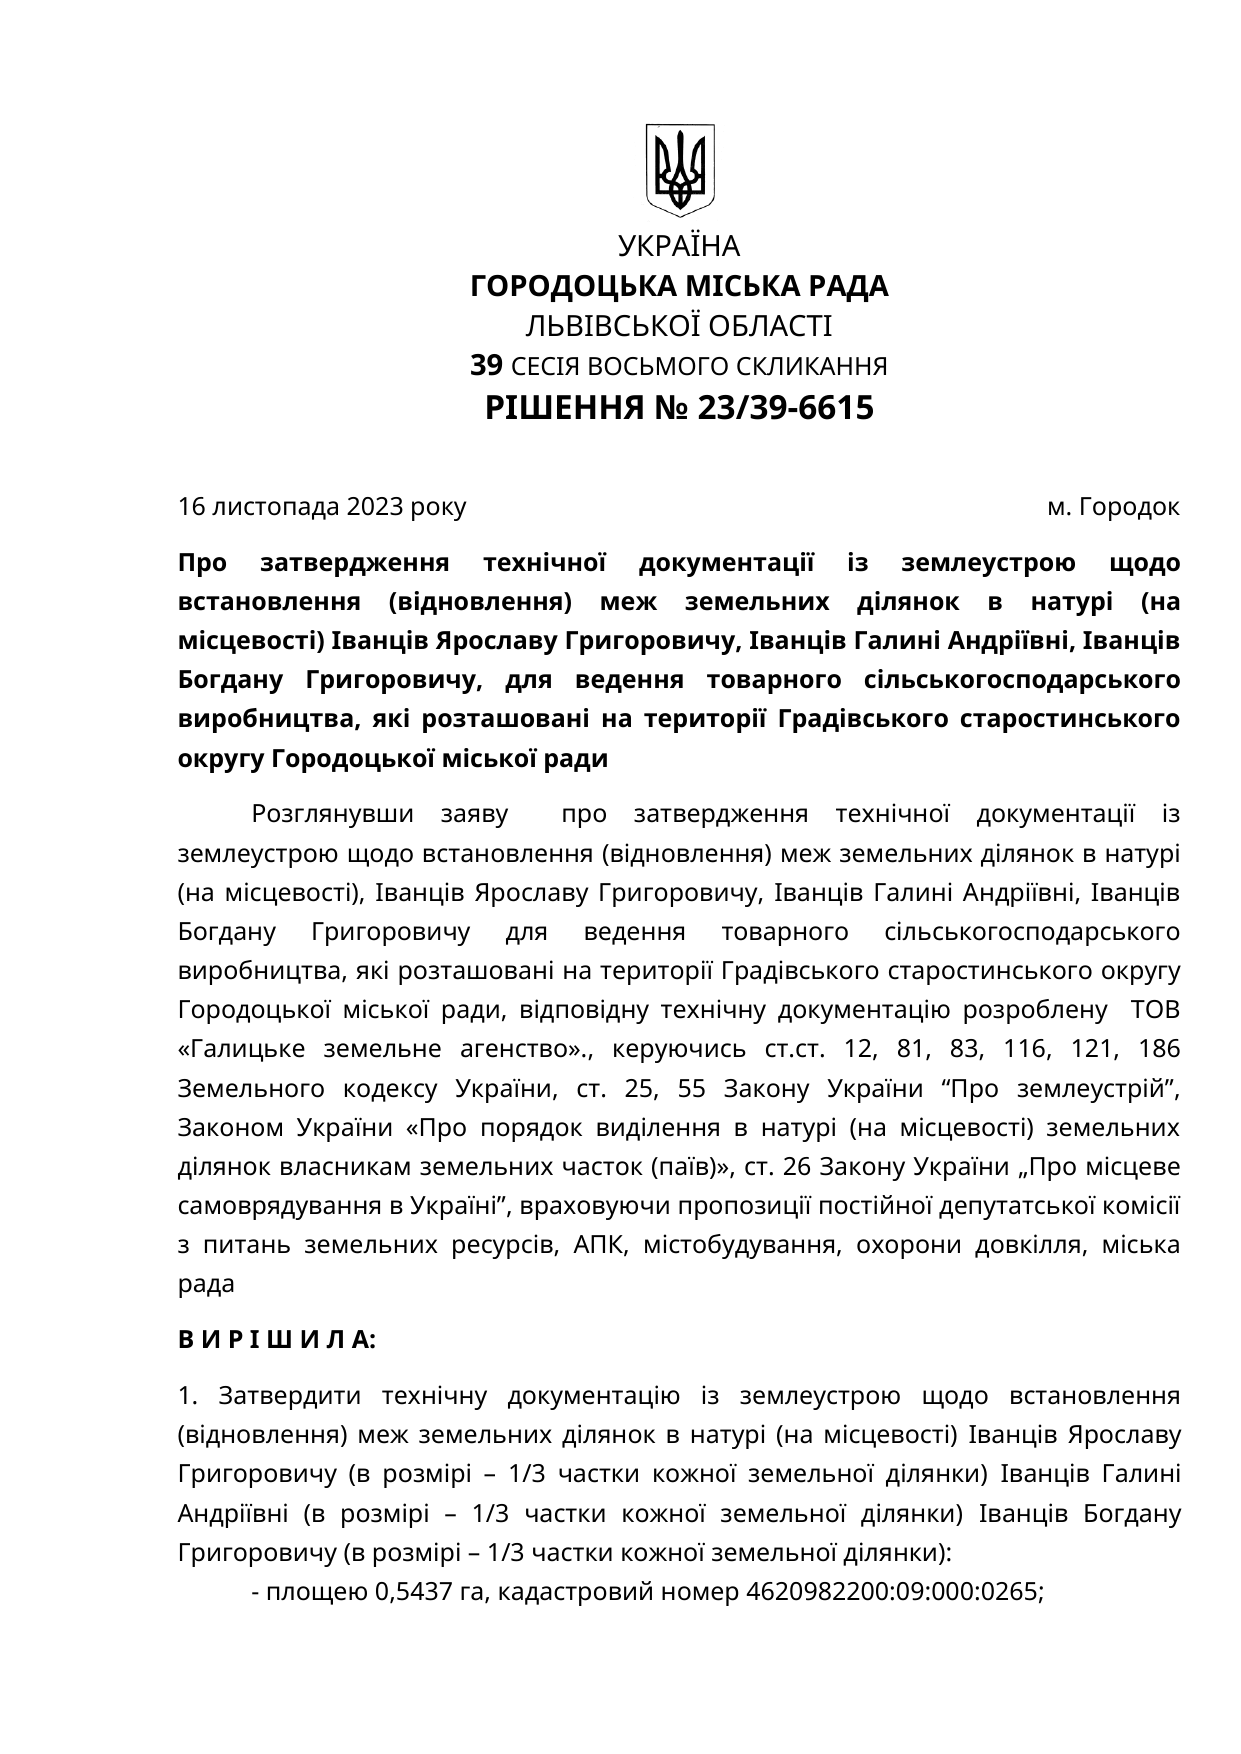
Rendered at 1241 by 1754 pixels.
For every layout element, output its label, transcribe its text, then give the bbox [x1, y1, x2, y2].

text Розглянувши заяву про затвердження технічної документації із землеустрою щодо встановлення (відновлення) меж земельних ділянок в натурі (на місцевості), Іванців Ярославу Григоровичу, Іванців Галині Андріївні, Іванців Богдану Григоровичу для ведення товарного сільськогосподарського виробництва, які розташовані на території Градівського старостинського округу Городоцької міської ради, відповідну технічну документацію розроблену ТОВ «Галицьке земельне агенство»., керуючись ст.ст. 12, 81, 83, 116, 121, 186 Земельного кодексу України, ст. 25, 55 Закону України “Про землеустрій”, Законом України «Про порядок виділення в натурі (на місцевості) земельних ділянок власникам земельних часток (паїв)», ст. 26 Закону України „Про місцеве самоврядування в Україні”, враховуючи пропозиції постійної депутатської комісії з питань земельних ресурсів, АПК, містобудування, охорони довкілля, міська рада [177, 796, 1182, 1300]
text ГОРОДОЦЬКА МІСЬКА РАДА [177, 265, 1181, 305]
text - площею 0,5437 га, кадастровий номер 4620982200:09:000:0265; [177, 1573, 1182, 1608]
text УКРАЇНА [177, 225, 1181, 265]
picture [633, 118, 726, 222]
text 39 сесія восьмого скликання [177, 344, 1181, 384]
text В И Р І Ш И Л А: [177, 1322, 1182, 1356]
text Про затвердження технічної документації із землеустрою щодо встановлення (відновлення) меж земельних ділянок в натурі (на місцевості) Іванців Ярославу Григоровичу, Іванців Галині Андріївні, Іванців Богдану Григоровичу, для ведення товарного сільськогосподарського виробництва, які розташовані на території Градівського старостинського округу Городоцької міської ради [177, 544, 1182, 774]
text ЛЬВІВСЬКОЇ ОБЛАСТІ [177, 305, 1181, 344]
text 16 листопада 2023 року м. Городок [177, 488, 1181, 523]
text 1. Затвердити технічну документацію із землеустрою щодо встановлення (відновлення) меж земельних ділянок в натурі (на місцевості) Іванців Ярославу Григоровичу (в розмірі – 1/3 частки кожної земельної ділянки) Іванців Галині Андріївні (в розмірі – 1/3 частки кожної земельної ділянки) Іванців Богдану Григоровичу (в розмірі – 1/3 частки кожної земельної ділянки): [177, 1378, 1182, 1568]
text РІШЕННЯ № 23/39-6615 [177, 384, 1181, 429]
